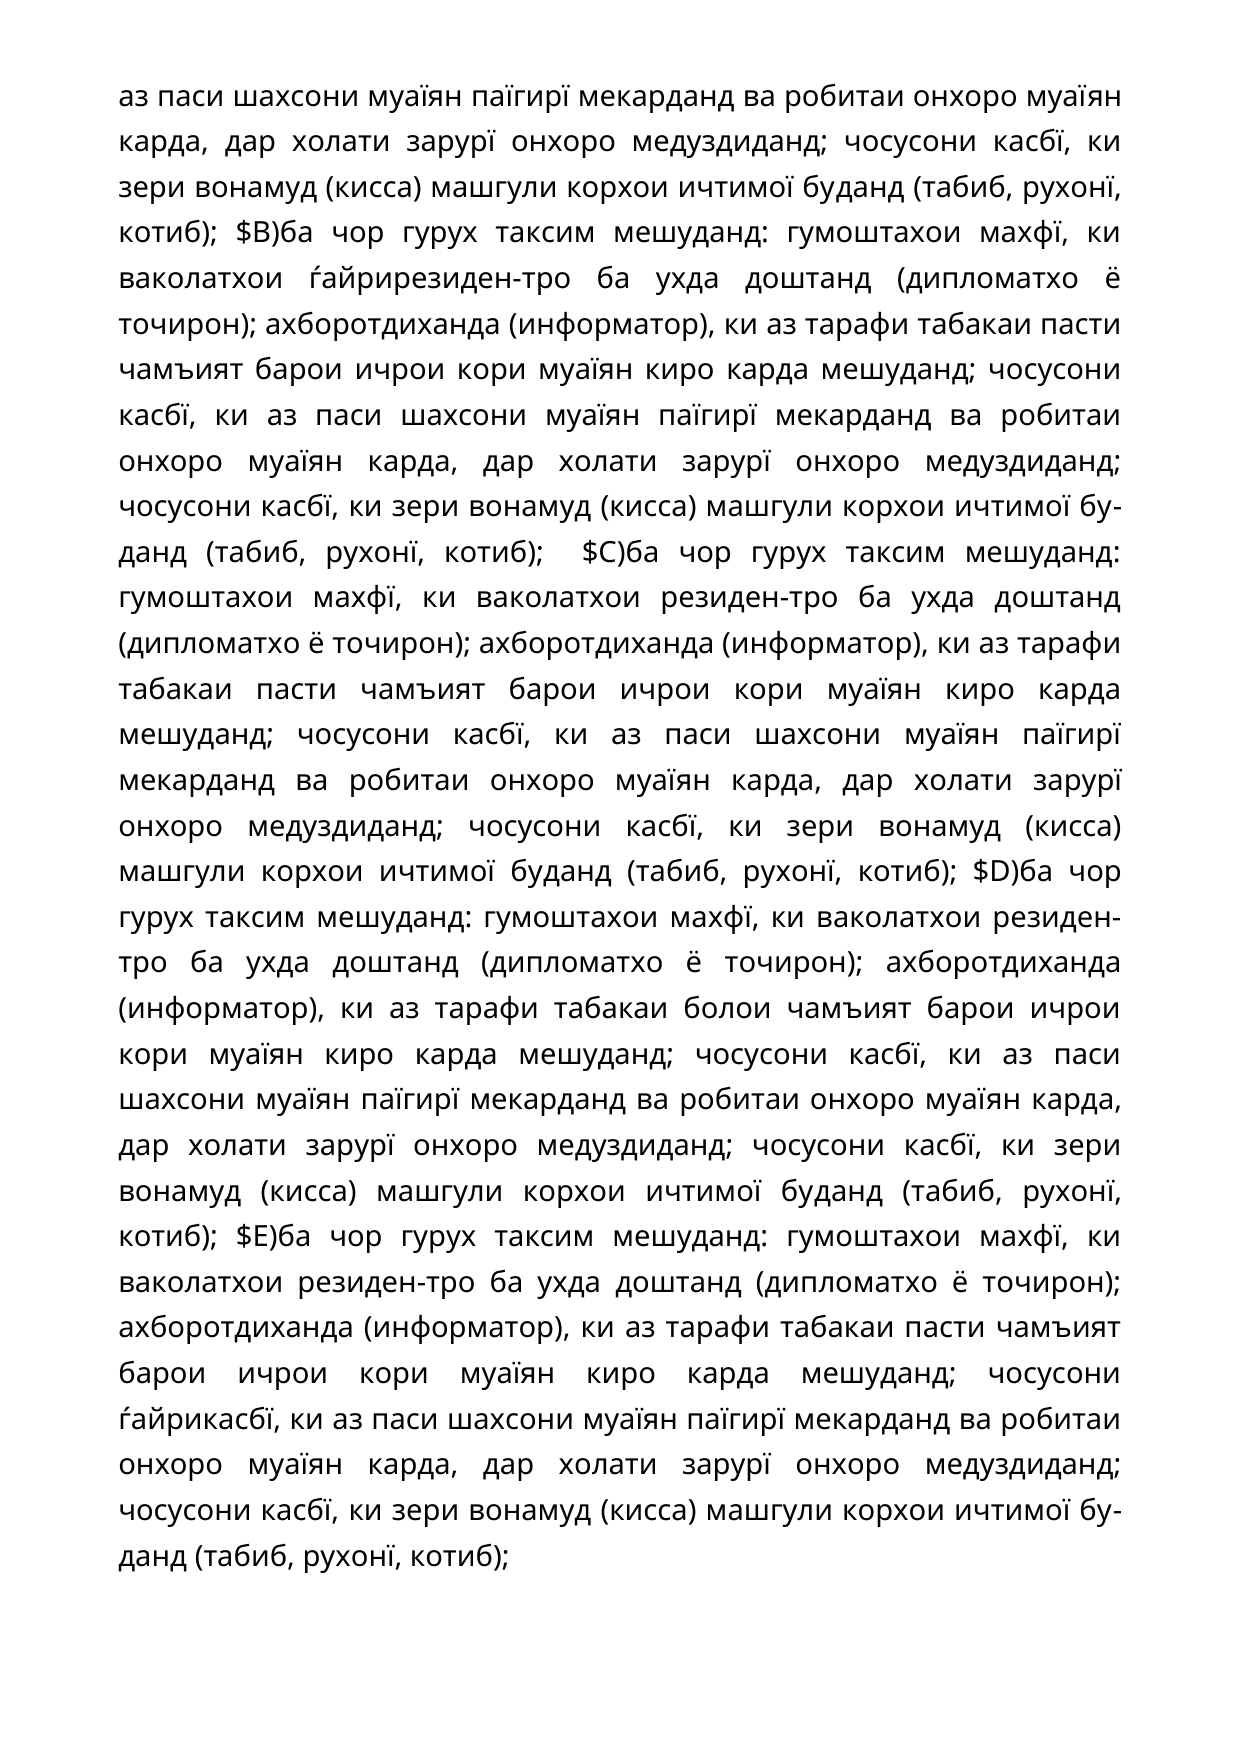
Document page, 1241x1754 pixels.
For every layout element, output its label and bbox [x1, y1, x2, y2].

text [118, 75, 1122, 1574]
